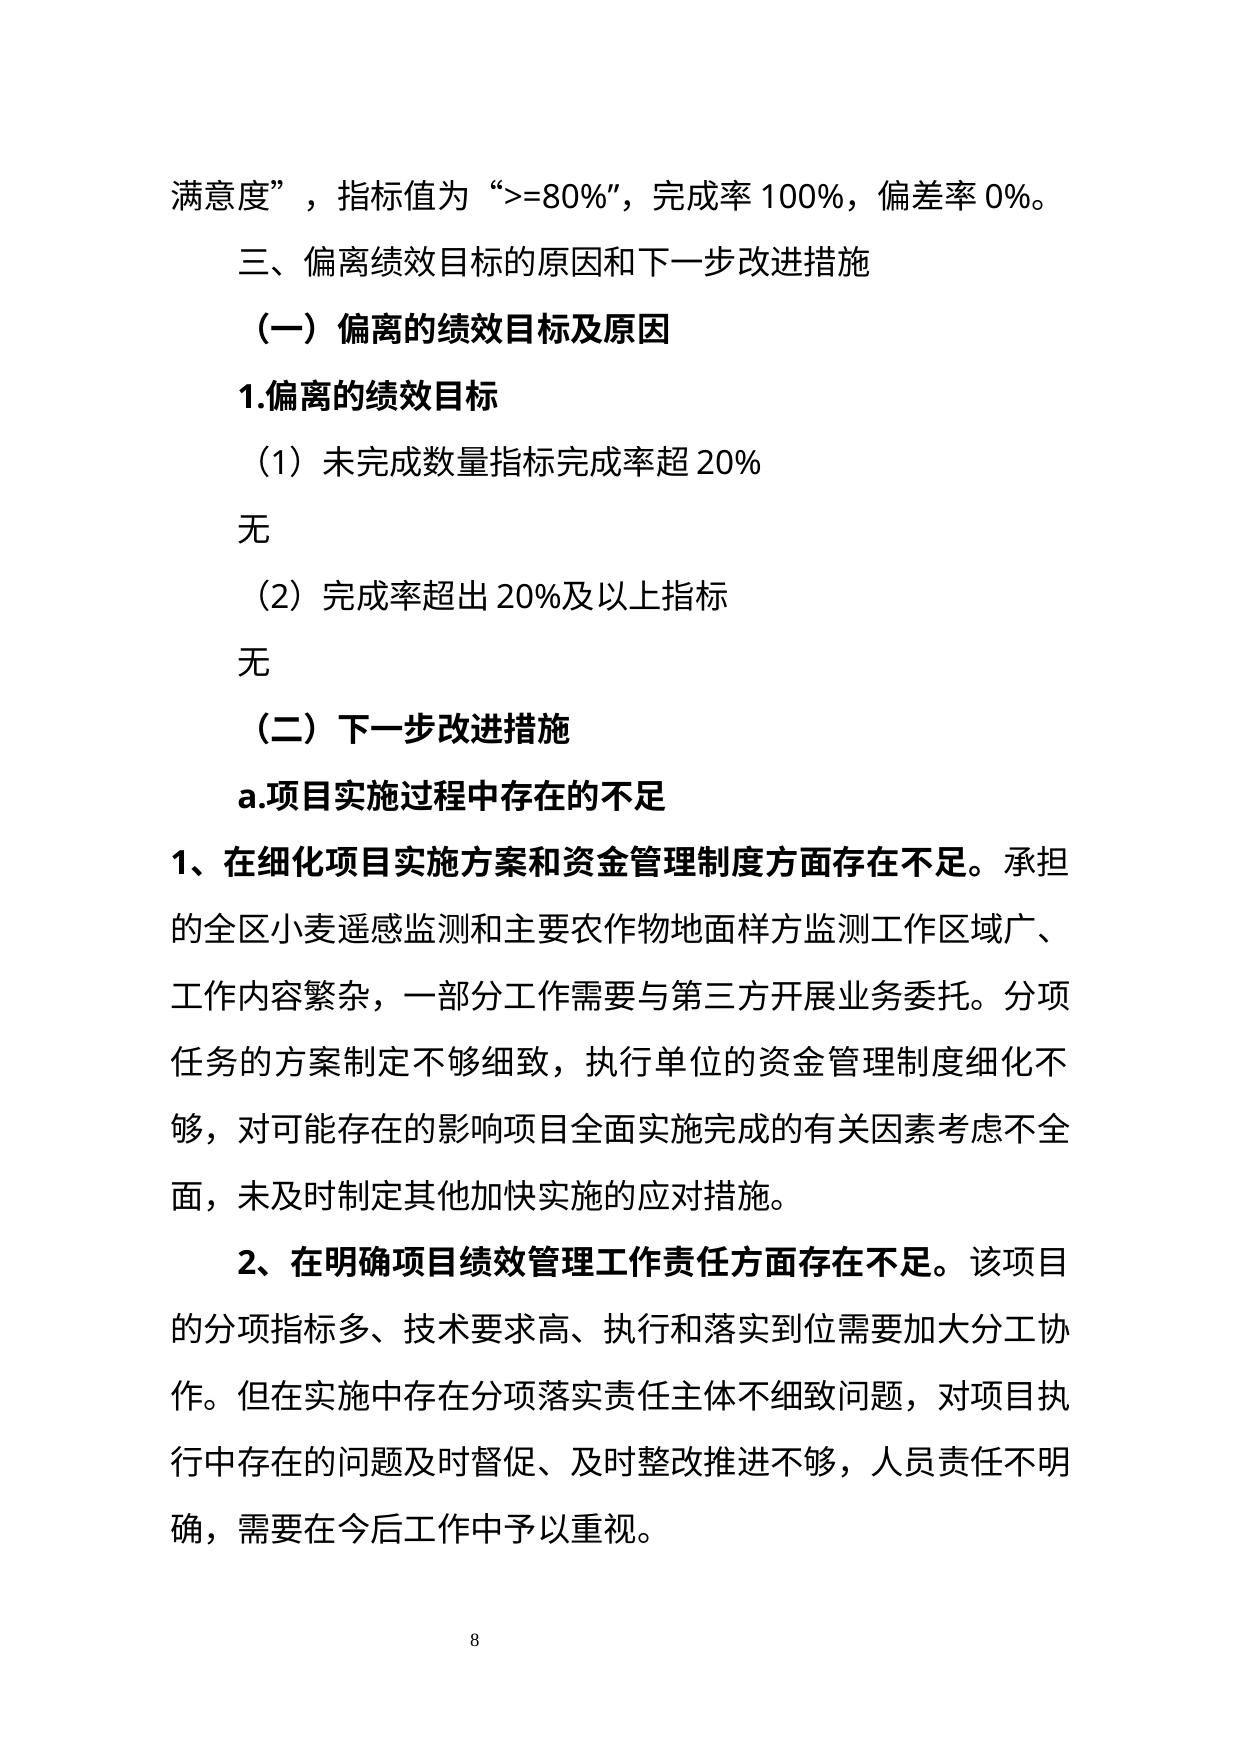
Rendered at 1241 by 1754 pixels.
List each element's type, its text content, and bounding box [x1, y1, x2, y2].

text 三、偏离绩效目标的原因和下一步改进措施 [170, 227, 1109, 294]
text 无 [170, 627, 1070, 694]
list 1、在细化项目实施方案和资金管理制度方面存在不足。承担的全区小麦遥感监测和主要农作物地面样方监测工作区域广、工作内容繁杂，一部分工作需要与第三方开展业务委托。分项任务的方案制定不够细致，执行单位的资金管理制度细化不够，对可能存在的影响项目全面实施完成的有关因素考虑不全面，未及时制定其他加快实施的应对措施。 [170, 827, 1070, 1227]
list a.项目实施过程中存在的不足 [170, 760, 1070, 827]
text （2）完成率超出20%及以上指标 [170, 560, 1109, 627]
text 1.偏离的绩效目标 [170, 360, 1109, 427]
text （二）下一步改进措施 [170, 694, 1070, 760]
text 无 [170, 494, 1109, 560]
text （一）偏离的绩效目标及原因 [170, 294, 1070, 360]
text （1）未完成数量指标完成率超20% [170, 427, 1109, 494]
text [170, 160, 1109, 227]
list 2、在明确项目绩效管理工作责任方面存在不足。该项目的分项指标多、技术要求高、执行和落实到位需要加大分工协作。但在实施中存在分项落实责任主体不细致问题，对项目执行中存在的问题及时督促、及时整改推进不够，人员责任不明确，需要在今后工作中予以重视。 [170, 1227, 1070, 1560]
